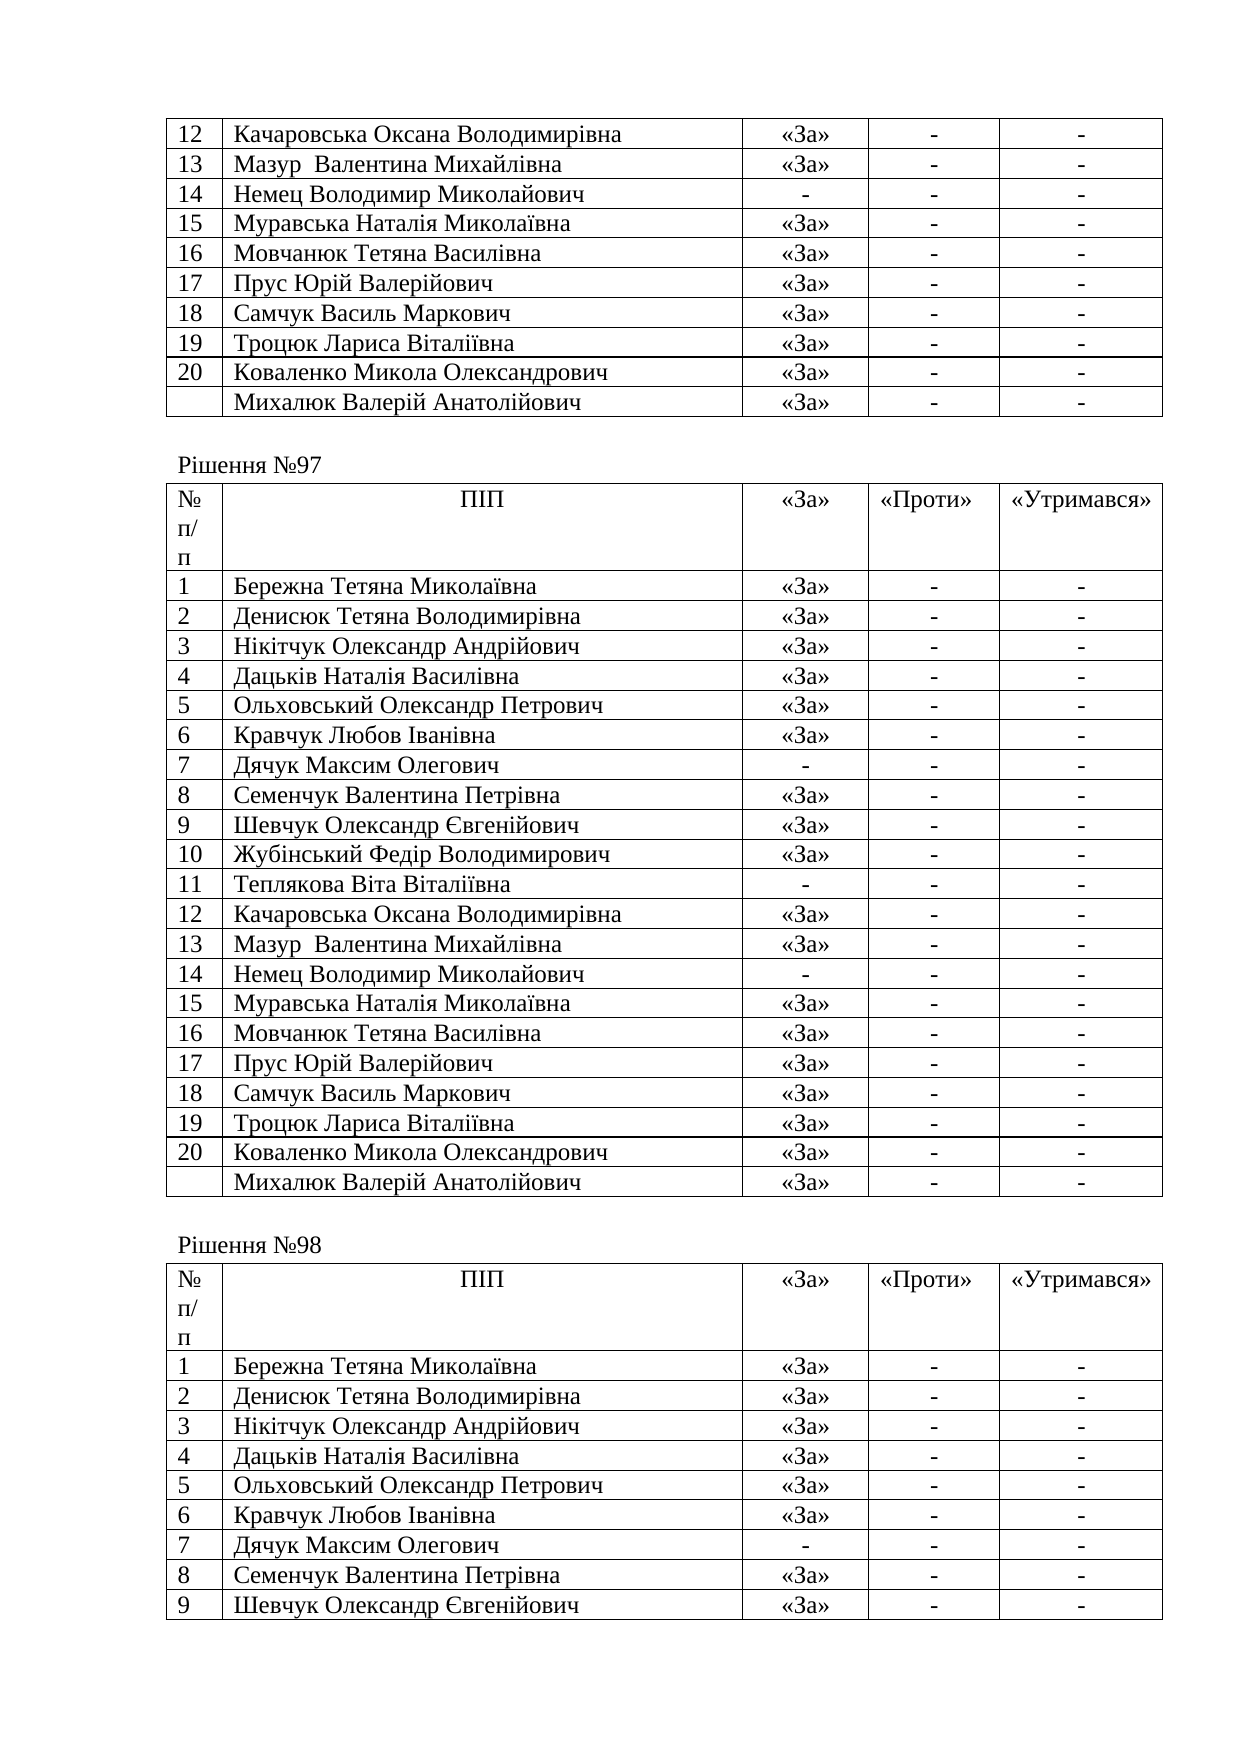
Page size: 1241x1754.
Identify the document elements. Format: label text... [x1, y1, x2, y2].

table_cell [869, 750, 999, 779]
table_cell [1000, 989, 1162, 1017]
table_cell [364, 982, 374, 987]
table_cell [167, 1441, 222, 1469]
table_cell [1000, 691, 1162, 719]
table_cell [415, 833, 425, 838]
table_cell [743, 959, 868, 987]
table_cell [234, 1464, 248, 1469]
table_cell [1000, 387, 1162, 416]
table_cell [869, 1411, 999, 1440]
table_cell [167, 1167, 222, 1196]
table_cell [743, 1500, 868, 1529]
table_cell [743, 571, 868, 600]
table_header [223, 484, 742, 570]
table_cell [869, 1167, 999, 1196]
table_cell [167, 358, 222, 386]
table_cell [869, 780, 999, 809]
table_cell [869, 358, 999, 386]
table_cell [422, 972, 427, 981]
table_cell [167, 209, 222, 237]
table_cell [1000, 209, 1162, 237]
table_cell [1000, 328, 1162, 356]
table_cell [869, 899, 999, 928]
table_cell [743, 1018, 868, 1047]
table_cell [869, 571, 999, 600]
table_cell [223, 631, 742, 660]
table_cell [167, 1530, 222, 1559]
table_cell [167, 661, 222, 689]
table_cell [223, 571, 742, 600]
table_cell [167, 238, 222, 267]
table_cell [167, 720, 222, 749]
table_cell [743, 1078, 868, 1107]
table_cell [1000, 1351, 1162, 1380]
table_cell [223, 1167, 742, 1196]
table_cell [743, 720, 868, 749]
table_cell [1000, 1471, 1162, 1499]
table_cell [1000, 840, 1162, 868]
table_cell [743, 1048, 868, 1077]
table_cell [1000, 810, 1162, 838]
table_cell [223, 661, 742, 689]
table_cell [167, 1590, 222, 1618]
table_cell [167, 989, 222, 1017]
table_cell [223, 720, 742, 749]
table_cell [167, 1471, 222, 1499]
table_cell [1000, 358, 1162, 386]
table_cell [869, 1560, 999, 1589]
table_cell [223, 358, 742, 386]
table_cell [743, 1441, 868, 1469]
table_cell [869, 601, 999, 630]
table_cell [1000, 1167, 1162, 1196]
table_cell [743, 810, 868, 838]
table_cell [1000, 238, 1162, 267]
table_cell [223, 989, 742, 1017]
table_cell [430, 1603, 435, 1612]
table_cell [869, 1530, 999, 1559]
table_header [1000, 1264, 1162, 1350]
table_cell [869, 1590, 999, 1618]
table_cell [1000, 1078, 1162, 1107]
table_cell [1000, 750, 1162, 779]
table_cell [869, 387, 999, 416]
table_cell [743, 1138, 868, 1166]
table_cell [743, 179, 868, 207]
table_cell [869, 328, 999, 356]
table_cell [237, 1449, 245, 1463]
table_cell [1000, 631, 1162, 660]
text Рішення №98 [177, 1230, 1152, 1259]
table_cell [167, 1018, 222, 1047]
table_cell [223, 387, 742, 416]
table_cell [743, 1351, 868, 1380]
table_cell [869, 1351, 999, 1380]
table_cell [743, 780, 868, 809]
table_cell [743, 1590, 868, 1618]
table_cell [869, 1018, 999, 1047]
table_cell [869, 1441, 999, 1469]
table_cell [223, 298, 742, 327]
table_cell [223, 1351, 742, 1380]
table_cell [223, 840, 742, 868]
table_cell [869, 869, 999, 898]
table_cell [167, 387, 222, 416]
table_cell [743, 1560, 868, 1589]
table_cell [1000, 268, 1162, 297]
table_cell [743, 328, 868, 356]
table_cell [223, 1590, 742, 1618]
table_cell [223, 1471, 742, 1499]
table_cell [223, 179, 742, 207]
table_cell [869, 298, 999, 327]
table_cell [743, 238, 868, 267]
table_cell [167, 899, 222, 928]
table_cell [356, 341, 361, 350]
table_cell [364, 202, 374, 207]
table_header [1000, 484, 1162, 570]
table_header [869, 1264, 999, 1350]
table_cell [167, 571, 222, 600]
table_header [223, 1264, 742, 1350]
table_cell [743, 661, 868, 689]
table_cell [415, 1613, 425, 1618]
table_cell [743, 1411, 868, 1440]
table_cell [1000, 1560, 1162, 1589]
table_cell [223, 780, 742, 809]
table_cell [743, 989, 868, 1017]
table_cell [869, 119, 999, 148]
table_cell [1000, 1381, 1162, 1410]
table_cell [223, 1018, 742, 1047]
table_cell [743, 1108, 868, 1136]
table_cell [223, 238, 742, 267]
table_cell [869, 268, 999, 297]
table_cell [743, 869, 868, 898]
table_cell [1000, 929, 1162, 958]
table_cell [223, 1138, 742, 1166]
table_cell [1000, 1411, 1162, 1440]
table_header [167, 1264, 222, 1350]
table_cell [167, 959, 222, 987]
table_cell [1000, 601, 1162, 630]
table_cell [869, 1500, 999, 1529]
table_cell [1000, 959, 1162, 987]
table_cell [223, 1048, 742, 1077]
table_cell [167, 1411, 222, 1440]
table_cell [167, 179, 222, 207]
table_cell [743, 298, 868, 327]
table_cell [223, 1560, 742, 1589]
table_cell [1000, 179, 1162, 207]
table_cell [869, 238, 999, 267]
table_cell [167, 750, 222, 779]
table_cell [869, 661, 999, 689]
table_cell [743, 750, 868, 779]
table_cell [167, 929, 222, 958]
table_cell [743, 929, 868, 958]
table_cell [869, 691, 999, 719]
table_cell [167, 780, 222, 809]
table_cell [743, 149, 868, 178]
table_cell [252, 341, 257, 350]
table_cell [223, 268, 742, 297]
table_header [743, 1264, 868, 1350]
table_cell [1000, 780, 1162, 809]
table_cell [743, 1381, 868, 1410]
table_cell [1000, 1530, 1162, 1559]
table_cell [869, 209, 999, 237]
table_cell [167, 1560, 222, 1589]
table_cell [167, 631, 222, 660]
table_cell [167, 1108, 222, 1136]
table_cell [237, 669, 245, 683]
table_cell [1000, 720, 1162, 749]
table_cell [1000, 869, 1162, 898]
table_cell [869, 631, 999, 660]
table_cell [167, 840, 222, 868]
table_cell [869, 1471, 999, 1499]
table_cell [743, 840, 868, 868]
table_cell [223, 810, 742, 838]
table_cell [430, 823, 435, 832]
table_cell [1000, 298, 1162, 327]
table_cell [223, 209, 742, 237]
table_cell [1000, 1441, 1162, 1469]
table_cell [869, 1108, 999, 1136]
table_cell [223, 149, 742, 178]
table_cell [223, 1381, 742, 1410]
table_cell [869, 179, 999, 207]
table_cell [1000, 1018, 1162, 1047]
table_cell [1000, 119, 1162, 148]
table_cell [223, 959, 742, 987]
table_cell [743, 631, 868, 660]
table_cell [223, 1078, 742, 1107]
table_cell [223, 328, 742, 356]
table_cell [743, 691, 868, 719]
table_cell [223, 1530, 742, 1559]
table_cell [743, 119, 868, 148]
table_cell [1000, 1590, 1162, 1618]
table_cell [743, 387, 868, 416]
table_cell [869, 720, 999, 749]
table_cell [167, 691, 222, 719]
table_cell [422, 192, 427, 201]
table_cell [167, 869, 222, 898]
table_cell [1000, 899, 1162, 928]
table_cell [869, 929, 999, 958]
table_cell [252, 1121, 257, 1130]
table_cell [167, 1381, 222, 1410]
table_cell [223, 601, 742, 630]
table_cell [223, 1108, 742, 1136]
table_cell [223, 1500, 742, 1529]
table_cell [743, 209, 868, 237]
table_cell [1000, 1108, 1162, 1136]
text Рішення №97 [177, 450, 1152, 479]
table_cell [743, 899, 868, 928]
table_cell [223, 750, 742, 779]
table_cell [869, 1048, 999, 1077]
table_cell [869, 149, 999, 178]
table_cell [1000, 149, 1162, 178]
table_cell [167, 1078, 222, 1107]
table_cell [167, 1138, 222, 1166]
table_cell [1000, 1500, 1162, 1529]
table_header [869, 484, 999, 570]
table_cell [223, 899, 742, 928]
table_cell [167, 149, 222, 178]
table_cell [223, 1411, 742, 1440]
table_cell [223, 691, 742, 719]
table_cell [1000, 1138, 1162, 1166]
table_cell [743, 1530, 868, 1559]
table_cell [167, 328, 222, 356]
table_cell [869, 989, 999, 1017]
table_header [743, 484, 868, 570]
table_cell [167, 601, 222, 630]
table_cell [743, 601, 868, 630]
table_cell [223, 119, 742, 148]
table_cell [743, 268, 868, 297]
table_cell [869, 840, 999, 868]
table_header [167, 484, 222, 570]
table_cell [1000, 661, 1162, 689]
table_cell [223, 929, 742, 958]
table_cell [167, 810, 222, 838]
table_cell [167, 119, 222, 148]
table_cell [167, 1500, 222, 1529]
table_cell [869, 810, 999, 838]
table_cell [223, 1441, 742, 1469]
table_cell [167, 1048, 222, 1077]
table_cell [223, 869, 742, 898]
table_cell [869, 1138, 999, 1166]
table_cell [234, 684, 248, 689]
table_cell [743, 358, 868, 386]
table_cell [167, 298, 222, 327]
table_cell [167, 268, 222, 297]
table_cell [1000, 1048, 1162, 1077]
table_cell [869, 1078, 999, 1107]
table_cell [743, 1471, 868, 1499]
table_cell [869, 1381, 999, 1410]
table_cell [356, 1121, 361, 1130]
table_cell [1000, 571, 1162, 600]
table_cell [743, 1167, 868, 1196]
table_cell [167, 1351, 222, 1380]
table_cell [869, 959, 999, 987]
